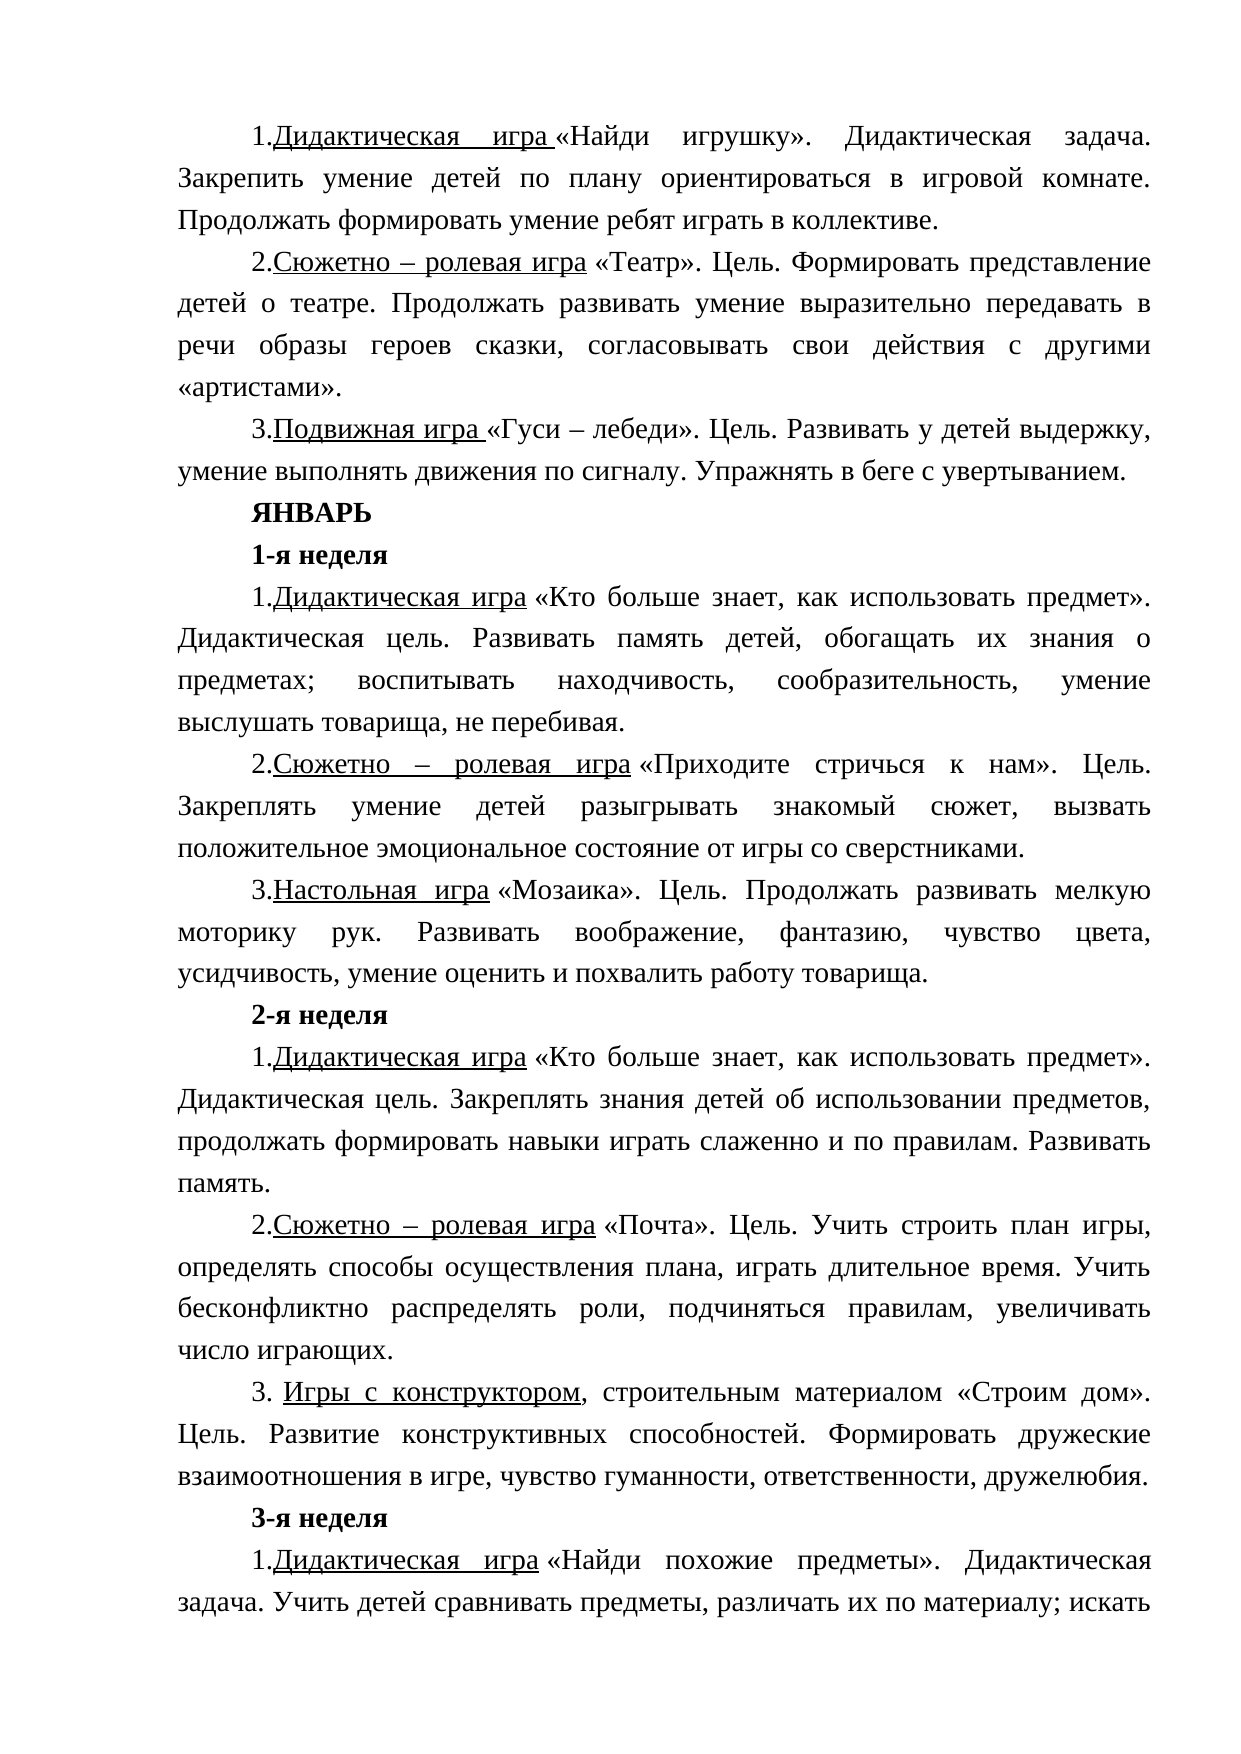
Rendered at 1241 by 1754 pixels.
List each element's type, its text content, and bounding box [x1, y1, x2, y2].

text 3.Настольная игра «Мозаика». Цель. Продолжать развивать мелкую моторику рук. Развивать воображение, фантазию, чувство цвета, усидчивость, умение оценить и похвалить работу товарища. [177, 872, 1152, 989]
text 1.Дидактическая игра «Кто больше знает, как использовать предмет». Дидактическая цель. Развивать память детей, обогащать их знания о предметах; воспитывать находчивость, сообразительность, умение выслушать товарища, не перебивая. [177, 579, 1152, 738]
text 3.Подвижная игра «Гуси – лебеди». Цель. Развивать у детей выдержку, умение выполнять движения по сигналу. Упражнять в беге с увертыванием. [177, 411, 1152, 487]
text 1.Дидактическая игра «Кто больше знает, как использовать предмет». Дидактическая цель. Закреплять знания детей об использовании предметов, продолжать формировать навыки играть слаженно и по правилам. Развивать память. [177, 1039, 1152, 1198]
text 2-я неделя [177, 997, 1152, 1031]
text ЯНВАРЬ [177, 495, 1152, 528]
text 3. Игры с конструктором, строительным материалом «Строим дом». Цель. Развитие конструктивных способностей. Формировать дружеские взаимоотношения в игре, чувство гуманности, ответственности, дружелюбия. [177, 1374, 1152, 1492]
text 1-я неделя [177, 537, 1152, 570]
text 2.Сюжетно – ролевая игра «Почта». Цель. Учить строить план игры, определять способы осуществления плана, играть длительное время. Учить бесконфликтно распределять роли, подчиняться правилам, увеличивать число играющих. [177, 1207, 1152, 1366]
text 2.Сюжетно – ролевая игра «Театр». Цель. Формировать представление детей о театре. Продолжать развивать умение выразительно передавать в речи образы героев сказки, согласовывать свои действия с другими «артистами». [177, 244, 1152, 403]
text 2.Сюжетно – ролевая игра «Приходите стричься к нам». Цель. Закреплять умение детей разыгрывать знакомый сюжет, вызвать положительное эмоциональное состояние от игры со сверстниками. [177, 746, 1152, 863]
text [177, 1542, 1152, 1617]
text 1.Дидактическая игра «Найди игрушку». Дидактическая задача. Закрепить умение детей по плану ориентироваться в игровой комнате. Продолжать формировать умение ребят играть в коллективе. [177, 118, 1152, 235]
text 3-я неделя [177, 1500, 1152, 1533]
